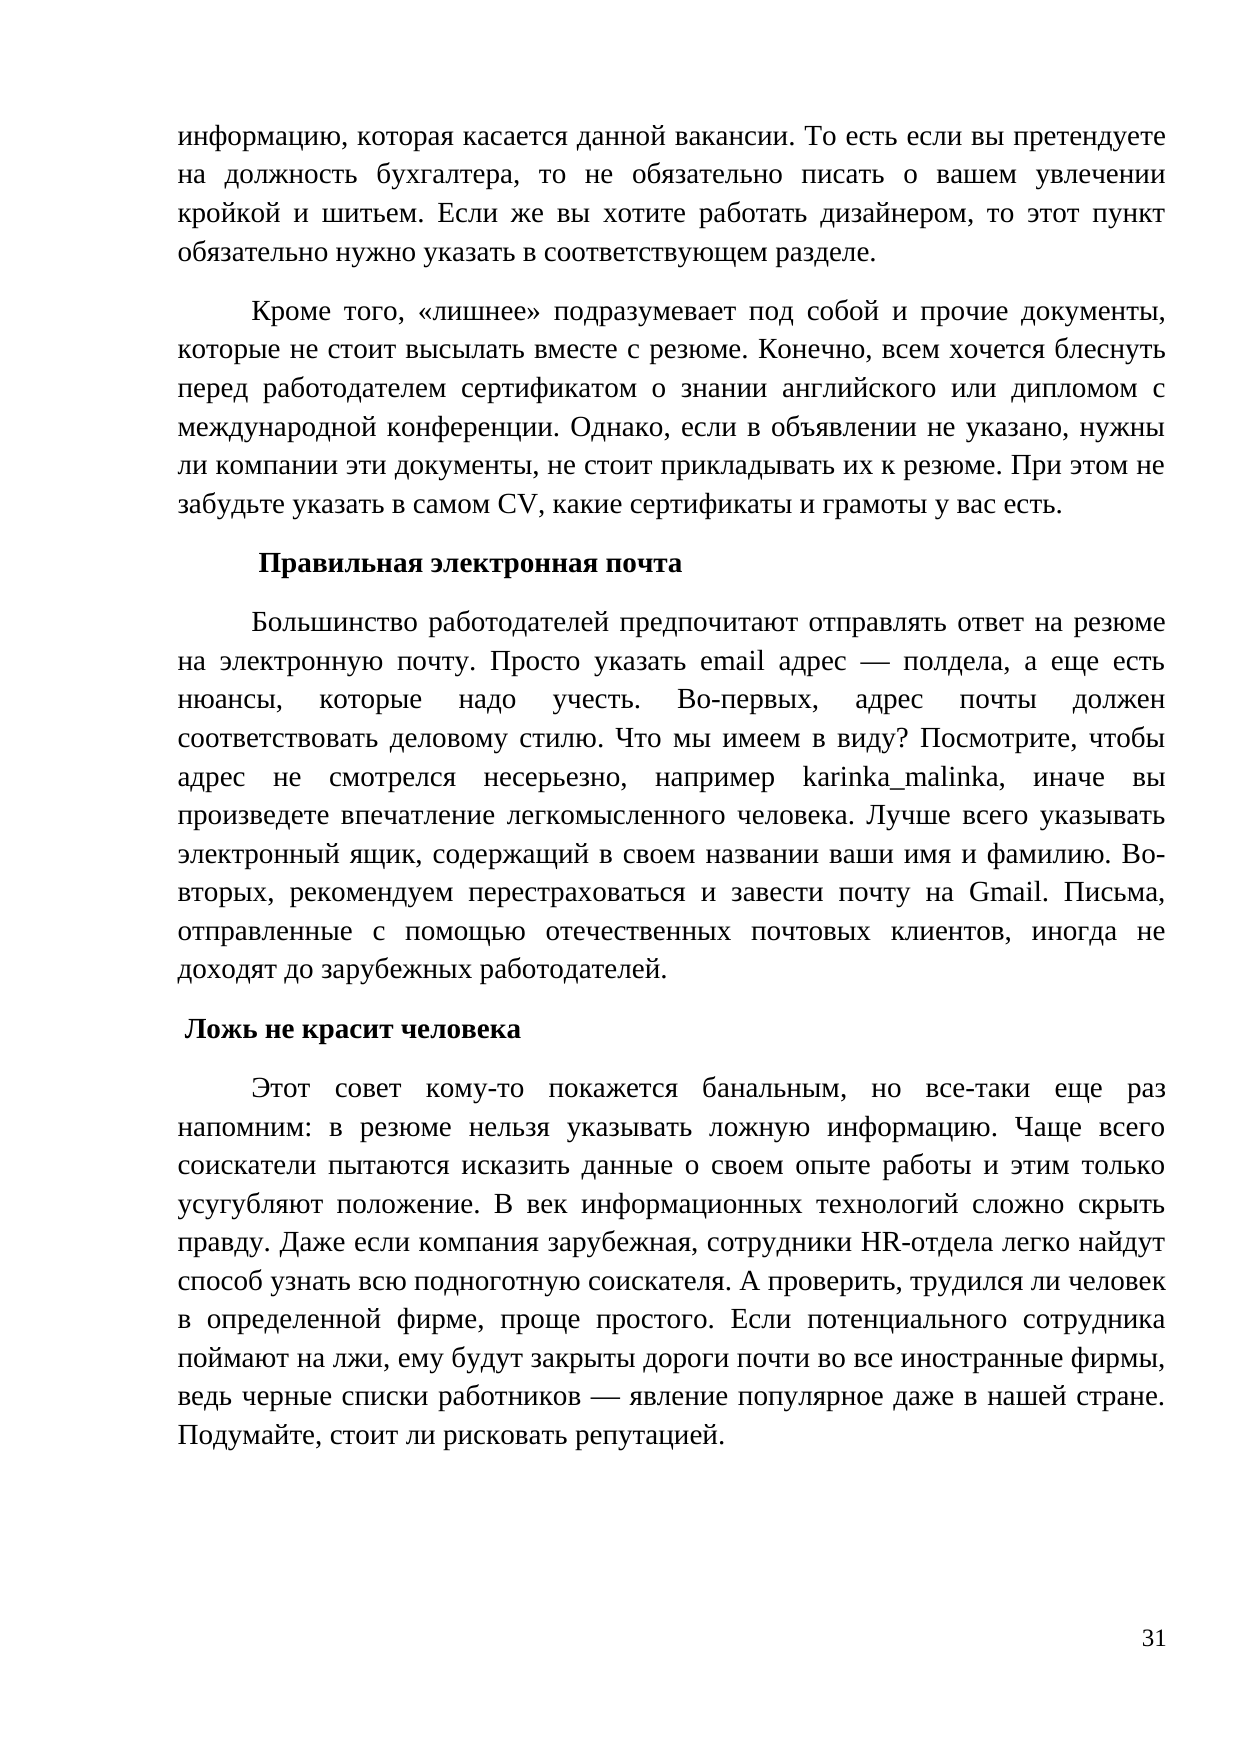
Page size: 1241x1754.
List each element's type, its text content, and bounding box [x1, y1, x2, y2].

text Этот совет кому-то покажется банальным, но все-таки еще раз напомним: в резюме нельзя указывать ложную информацию. Чаще всего соискатели пытаются исказить данные о своем опыте работы и этим только усугубляют положение. В век информационных технологий сложно скрыть правду. Даже если компания зарубежная, сотрудники HR-отдела легко найдут способ узнать всю подноготную соискателя. А проверить, трудился ли человек в определенной фирме, проще простого. Если потенциального сотрудника поймают на лжи, ему будут закрыты дороги почти во все иностранные фирмы, ведь черные списки работников — явление популярное даже в нашей стране. Подумайте, стоит ли рисковать репутацией. [177, 1070, 1167, 1451]
text Ложь не красит человека [177, 1011, 1167, 1044]
text Правильная электронная почта [177, 545, 1167, 579]
text Кроме того, «лишнее» подразумевает под собой и прочие документы, которые не стоит высылать вместе с резюме. Конечно, всем хочется блеснуть перед работодателем сертификатом о знании английского или дипломом с международной конференции. Однако, если в объявлении не указано, нужны ли компании эти документы, не стоит прикладывать их к резюме. При этом не забудьте указать в самом CV, какие сертификаты и грамоты у вас есть. [177, 293, 1167, 519]
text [177, 118, 1167, 267]
text Большинство работодателей предпочитают отправлять ответ на резюме на электронную почту. Просто указать email адрес — полдела, а еще есть нюансы, которые надо учесть. Во-первых, адрес почты должен соответствовать деловому стилю. Что мы имеем в виду? Посмотрите, чтобы адрес не смотрелся несерьезно, например karinka_malinka, иначе вы произведете впечатление легкомысленного человека. Лучше всего указывать электронный ящик, содержащий в своем названии ваши имя и фамилию. Во-вторых, рекомендуем перестраховаться и завести почту на Gmail. Письма, отправленные с помощью отечественных почтовых клиентов, иногда не доходят до зарубежных работодателей. [177, 604, 1167, 985]
